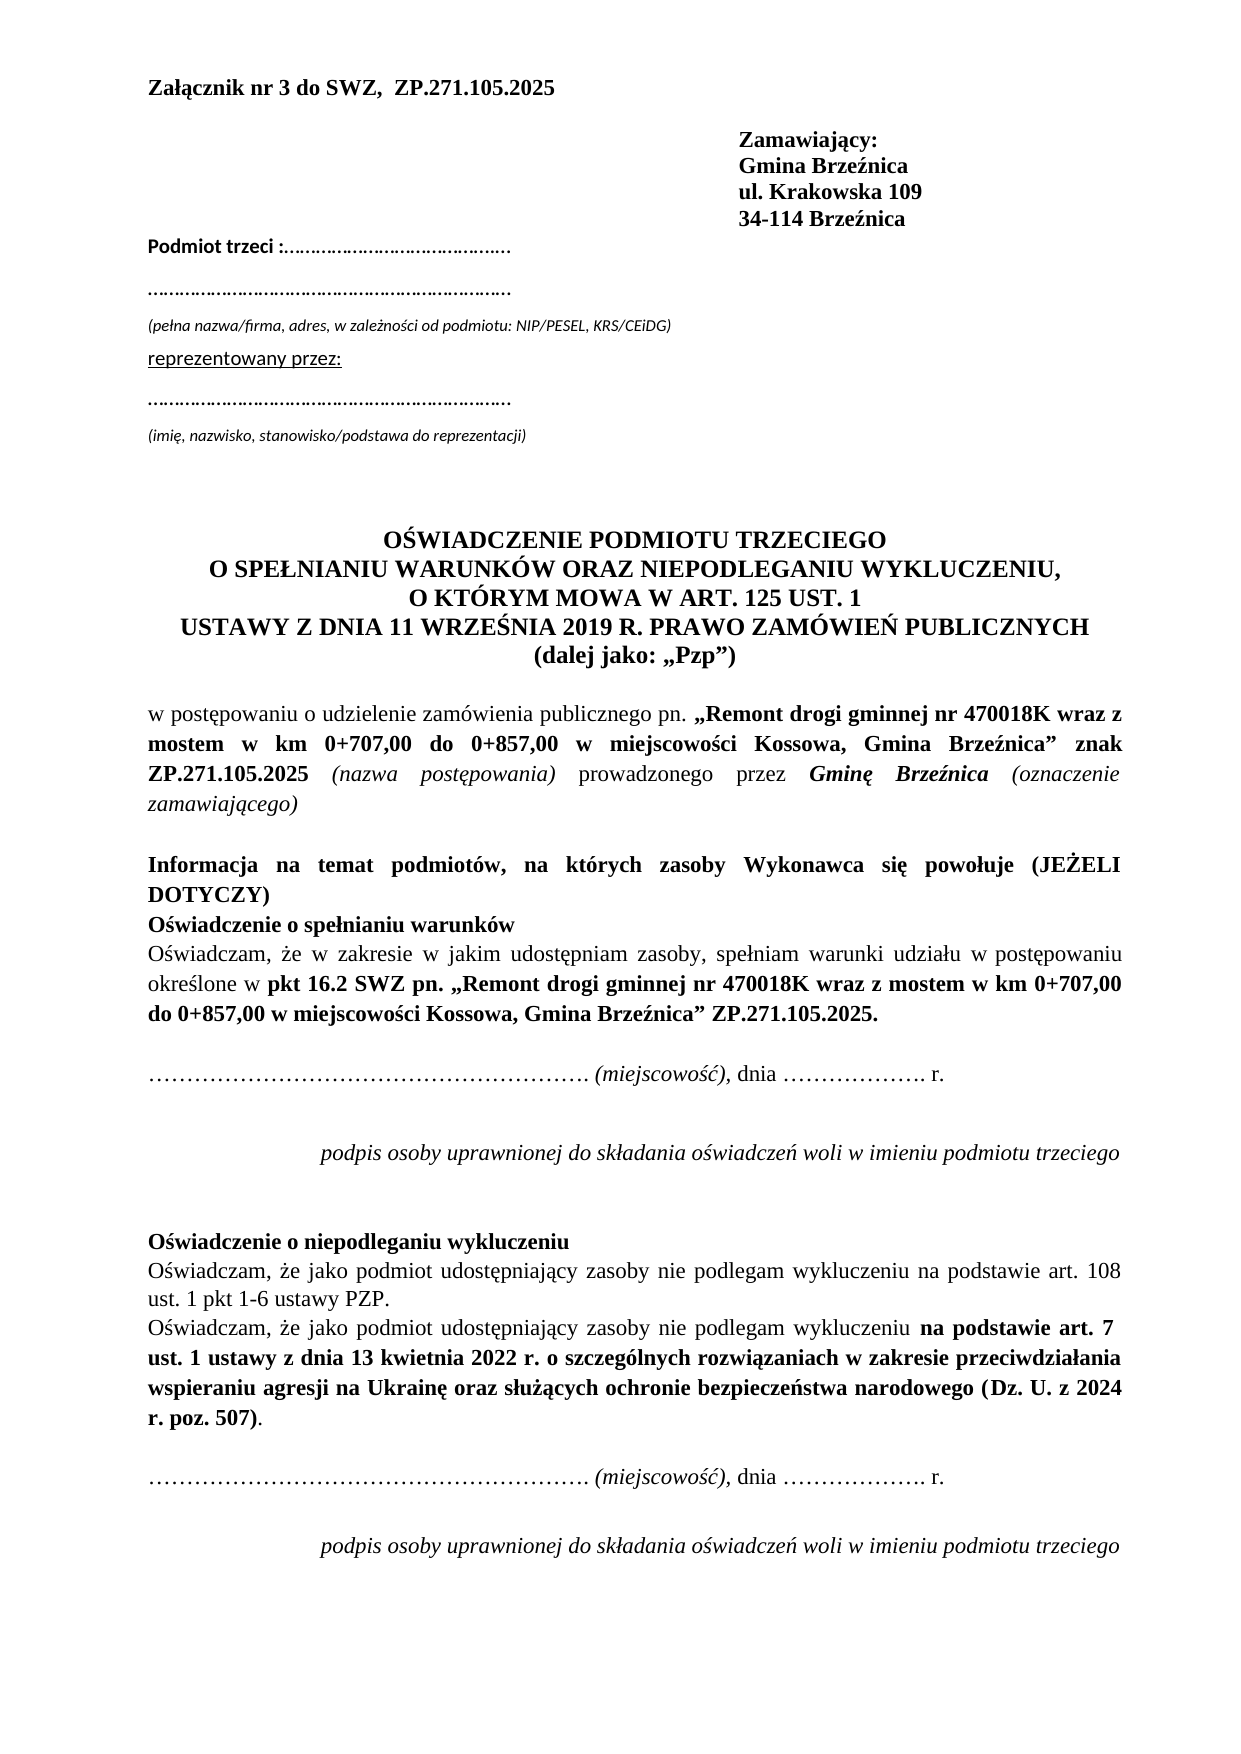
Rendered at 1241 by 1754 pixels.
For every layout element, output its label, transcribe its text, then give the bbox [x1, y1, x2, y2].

text …………………………………………………………… [148, 383, 561, 412]
text O SPEŁNIANIU WARUNKÓW ORAZ NIEPODLEGANIU WYKLUCZENIU, [148, 554, 1122, 583]
text Oświadczenie o spełnianiu warunków [148, 911, 1122, 937]
text (imię, nazwisko, stanowisko/podstawa do reprezentacji) [148, 426, 561, 446]
text (pełna nazwa/firma, adres, w zależności od podmiotu: NIP/PESEL, KRS/CEiDG) [148, 315, 1122, 335]
text Informacja na temat podmiotów, na których zasoby Wykonawca się powołuje (JEŻELI DOTYCZY) [148, 851, 1122, 907]
text …………………………………………………………… [148, 273, 1122, 301]
text OŚWIADCZENIE PODMIOTU TRZECIEGO [148, 525, 1122, 554]
text Oświadczam, że w zakresie w jakim udostępniam zasoby, spełniam warunki udziału w postępowaniu określone w pkt 16.2 SWZ pn. „Remont drogi gminnej nr 470018K wraz z mostem w km 0+707,00 do 0+857,00 w miejscowości Kossowa, Gmina Brzeźnica” ZP.271.105.2025. [148, 939, 1122, 1026]
text w postępowaniu o udzielenie zamówienia publicznego pn. „Remont drogi gminnej nr 470018K wraz z mostem w km 0+707,00 do 0+857,00 w miejscowości Kossowa, Gmina Brzeźnica” znak ZP.271.105.2025 (nazwa postępowania) prowadzonego przez Gminę Brzeźnica (oznaczenie zamawiającego) [148, 700, 1122, 817]
text Zamawiający: Gmina Brzeźnica ul. Krakowska 109 34-114 Brzeźnica [738, 126, 1122, 231]
text Oświadczam, że jako podmiot udostępniający zasoby nie podlegam wykluczeniu na podstawie art. 108 ust. 1 pkt 1-6 ustawy PZP. [148, 1257, 1122, 1311]
text Oświadczenie o niepodleganiu wykluczeniu [148, 1228, 1122, 1254]
text Oświadczam, że jako podmiot udostępniający zasoby nie podlegam wykluczeniu na podstawie art. 7 ust. 1 ustawy z dnia 13 kwietnia 2022 r. o szczególnych rozwiązaniach w zakresie przeciwdziałania wspieraniu agresji na Ukrainę oraz służących ochronie bezpieczeństwa narodowego (Dz. U. z 2024 r. poz. 507). [148, 1313, 1122, 1431]
text Podmiot trzeci :………………………………….… [148, 231, 1122, 259]
text podpis osoby uprawnionej do składania oświadczeń woli w imieniu podmiotu trzeciego [148, 1139, 1122, 1166]
text Załącznik nr 3 do SWZ, ZP.271.105.2025 [148, 74, 1122, 100]
text reprezentowany przez: [148, 345, 1122, 371]
text USTAWY Z DNIA 11 WRZEŚNIA 2019 R. PRAWO ZAMÓWIEŃ PUBLICZNYCH (dalej jako: „Pzp”) [148, 612, 1122, 669]
text O KTÓRYM MOWA W ART. 125 UST. 1 [148, 583, 1122, 612]
text …………………………………………………. (miejscowość), dnia ………………. r. [148, 1060, 1122, 1087]
text podpis osoby uprawnionej do składania oświadczeń woli w imieniu podmiotu trzeciego [148, 1532, 1122, 1559]
text …………………………………………………. (miejscowość), dnia ………………. r. [148, 1463, 1122, 1489]
